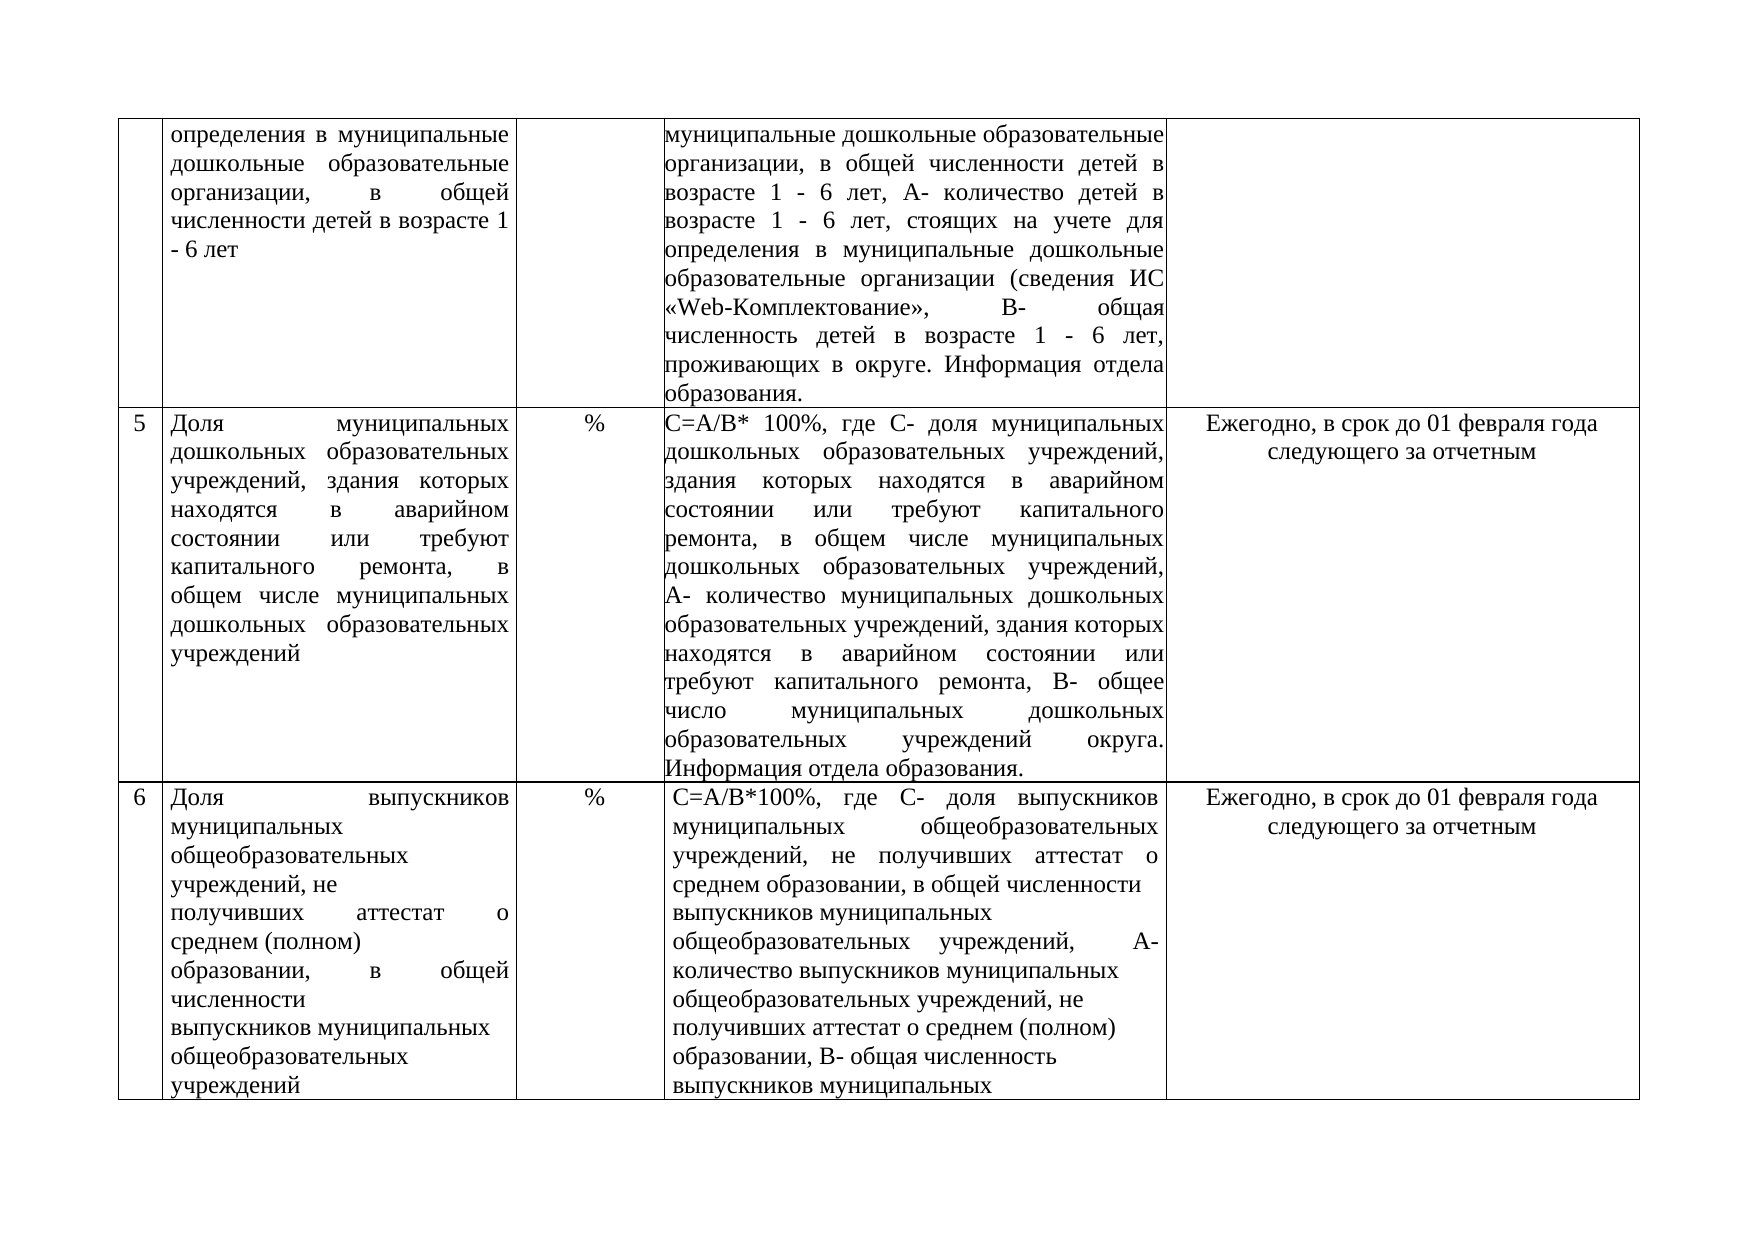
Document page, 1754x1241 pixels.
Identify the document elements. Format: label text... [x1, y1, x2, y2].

table_cell % [517, 408, 664, 781]
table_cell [665, 783, 1166, 1099]
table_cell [163, 783, 516, 1099]
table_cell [1167, 119, 1639, 407]
table_cell C=A/B* 100%, где C- доля муниципальных дошкольных образовательных учреждений, здания которых находятся в аварийном состоянии или требуют капитального ремонта, в общем числе муниципальных дошкольных образовательных учреждений, A- количество муниципальных дошкольных образовательных учреждений, здания которых находятся в аварийном состоянии или требуют капитального ремонта, B- общее число муниципальных дошкольных образовательных учреждений округа. Информация отдела образования. [665, 408, 1166, 781]
table_cell Доля муниципальных дошкольных образовательных учреждений, здания которых находятся в аварийном состоянии или требуют капитального ремонта, в общем числе муниципальных дошкольных образовательных учреждений [163, 408, 516, 781]
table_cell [665, 119, 1166, 407]
table_cell % [517, 119, 664, 407]
table_cell Ежегодно, в срок до 01 февраля года следующего за отчетным [1167, 408, 1639, 781]
table_cell % [517, 783, 664, 1099]
table_cell 4 [119, 119, 162, 407]
table_cell 6 [119, 783, 162, 1099]
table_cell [163, 119, 516, 407]
table_cell 5 [119, 408, 162, 781]
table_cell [1167, 783, 1639, 1099]
